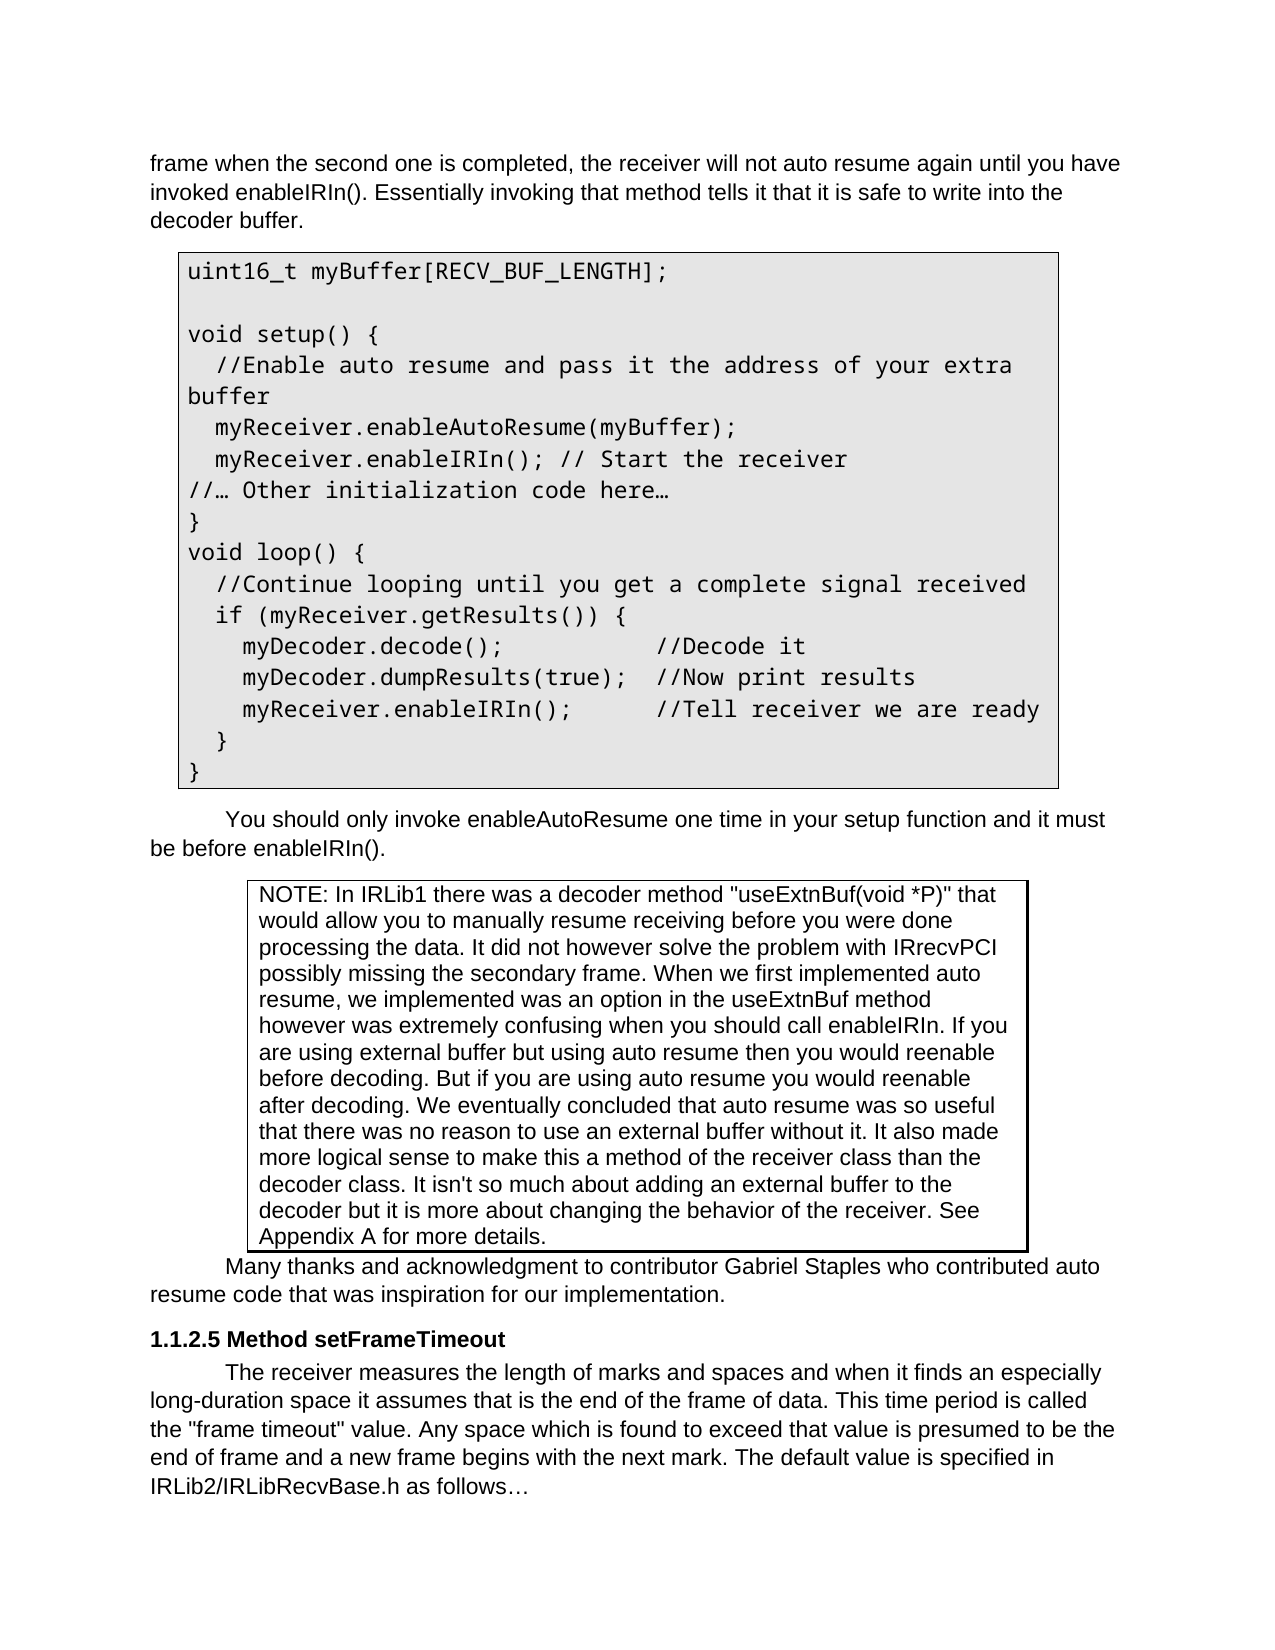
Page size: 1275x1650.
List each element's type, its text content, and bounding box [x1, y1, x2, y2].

text void loop() { [179, 533, 1058, 564]
table_header NOTE: In IRLib1 there was a decoder method "useExtnBuf(void *P)" that would allow you to manually resume receiving before you were done processing the data. It did not however solve the problem with IRrecvPCI possibly missing the secondary frame. When we first implemented auto resume, we implemented was an option in the useExtnBuf method however was extremely confusing when you should call enableIRIn. If you are using external buffer but using auto resume then you would reenable before decoding. But if you are using auto resume you would reenable after decoding. We eventually concluded that auto resume was so useful that there was no reason to use an external buffer without it. It also made more logical sense to make this a method of the receiver class than the decoder class. It isn't so much about adding an external buffer to the decoder but it is more about changing the behavior of the receiver. See Appendix A for more details. [248, 881, 1026, 1250]
text if (myReceiver.getResults()) { [179, 596, 1058, 627]
text } [179, 502, 1058, 533]
text myReceiver.enableIRIn(); //Tell receiver we are ready [179, 689, 1058, 721]
text The receiver measures the length of marks and spaces and when it finds an especially long-duration space it assumes that is the end of the frame of data. This time period is called the "frame timeout" value. Any space which is found to exceed that value is presumed to be the end of frame and a new frame begins with the next mark. The default value is specified in IRLib2/IRLibRecvBase.h as follows… [150, 1359, 1125, 1499]
text myReceiver.enableAutoResume(myBuffer); [179, 408, 1058, 439]
text void setup() { [179, 314, 1058, 346]
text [150, 150, 1125, 233]
text //Enable auto resume and pass it the address of your extra buffer [179, 346, 1058, 408]
text } [179, 752, 1058, 788]
text //… Other initialization code here… [179, 471, 1058, 502]
text myReceiver.enableIRIn(); // Start the receiver [179, 439, 1058, 471]
text uint16_t myBuffer[RECV_BUF_LENGTH]; [179, 253, 1058, 283]
text myDecoder.decode(); //Decode it [179, 627, 1058, 658]
text myDecoder.dumpResults(true); //Now print results [179, 658, 1058, 689]
text Many thanks and acknowledgment to contributor Gabriel Staples who contributed auto resume code that was inspiration for our implementation. [150, 1253, 1125, 1308]
text You should only invoke enableAutoResume one time in your setup function and it must be before enableIRIn(). [150, 806, 1125, 861]
text //Continue looping until you get a complete signal received [179, 564, 1058, 596]
subtitle 1.1.2.5 Method setFrameTimeout [150, 1326, 1125, 1353]
text } [179, 721, 1058, 752]
